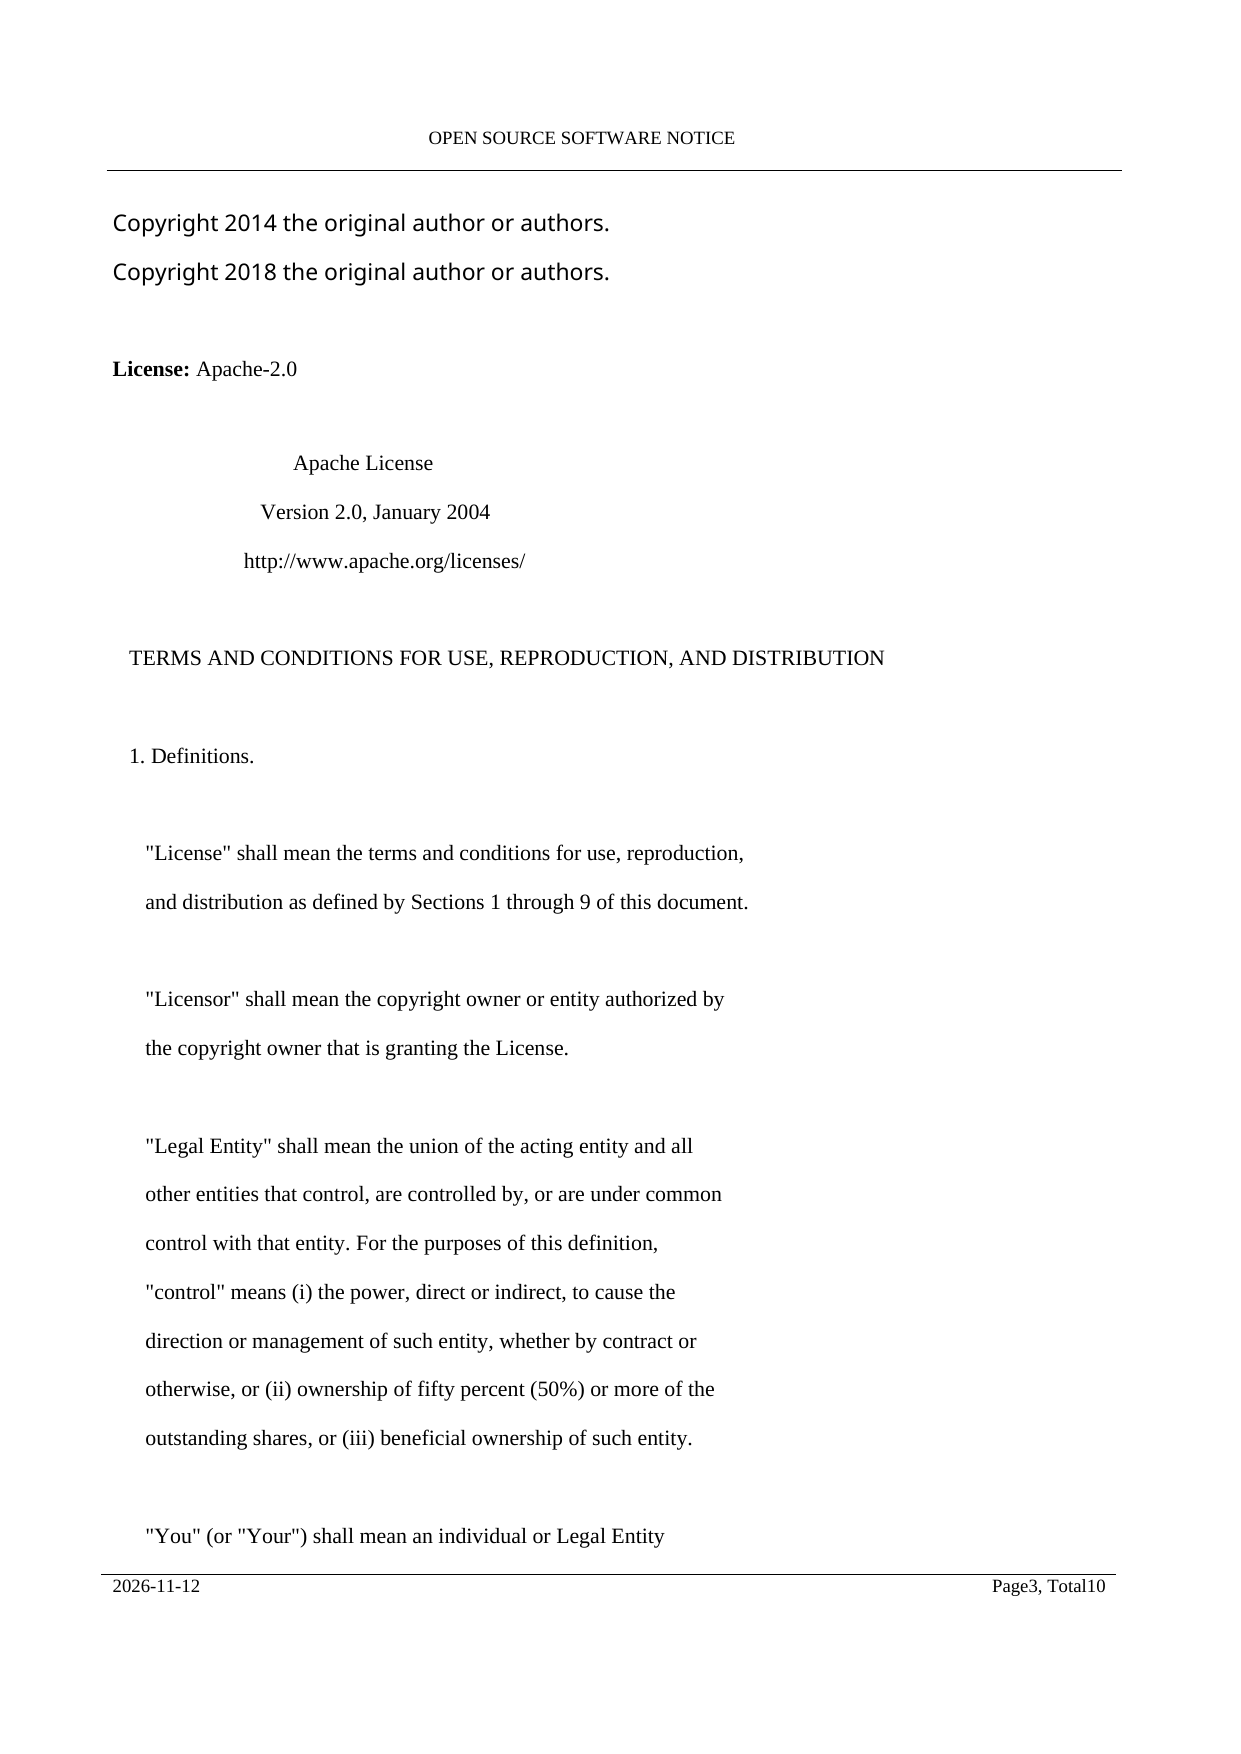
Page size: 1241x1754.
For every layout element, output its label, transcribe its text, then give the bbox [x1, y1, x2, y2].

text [112, 206, 1128, 336]
text License: Apache-2.0 [112, 353, 1128, 385]
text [112, 398, 1128, 1551]
